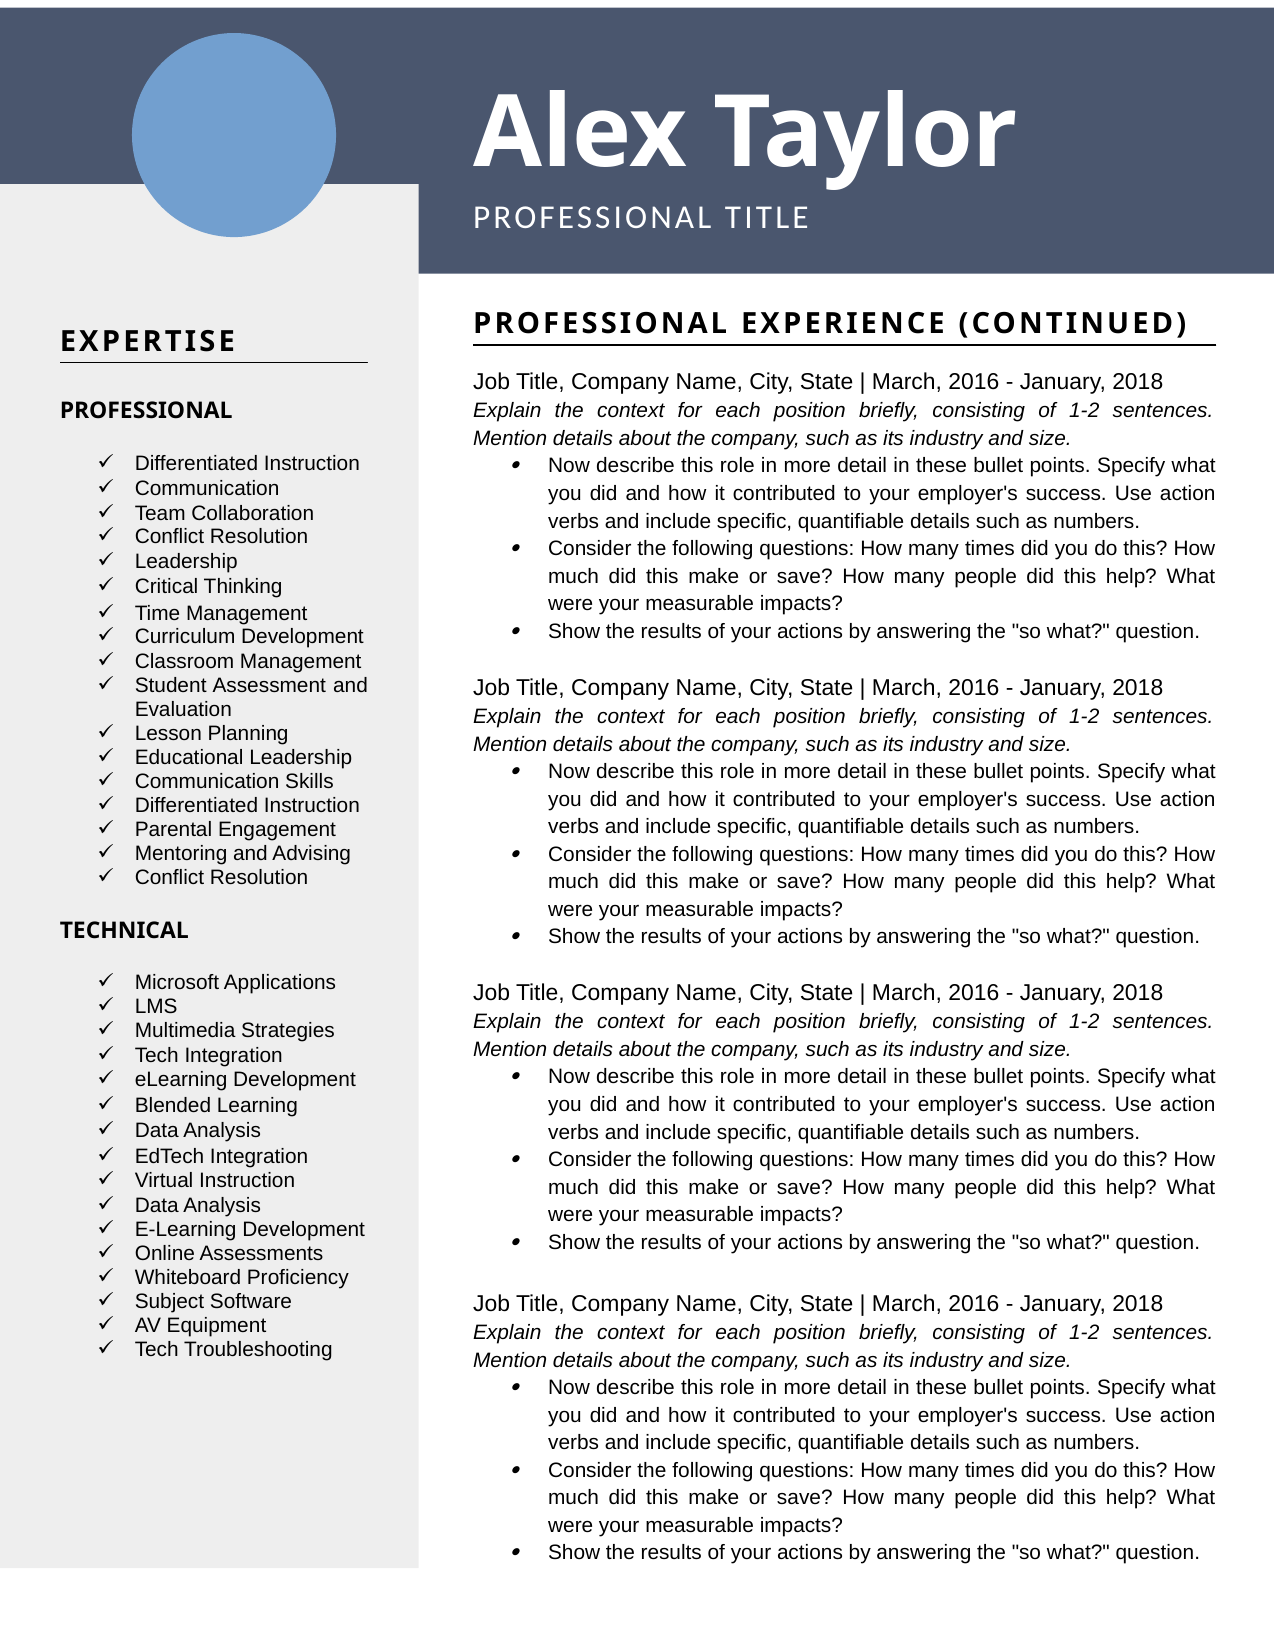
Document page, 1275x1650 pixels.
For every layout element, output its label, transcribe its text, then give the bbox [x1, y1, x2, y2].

table_cell EXPERTISE PROFESSIONAL Differentiated Instruction Communication Team Collaboration Conflict Resolution Leadership Critical Thinking Time Management Curriculum Development Classroom Management Student Assessment and Evaluation Lesson Planning Educational Leadership Communication Skills Differentiated Instruction Parental Engagement Mentoring and Advising Conflict Resolution TECHNICAL Microsoft Applications LMS Multimedia Strategies Tech Integration eLearning Development Blended Learning Data Analysis EdTech Integration Virtual Instruction Data Analysis E-Learning Development Online Assessments Whiteboard Proficiency Subject Software AV Equipment Tech Troubleshooting [7, 8, 420, 1621]
table_cell Alex Taylor PROFESSIONAL TITLE PROFESSIONAL EXPERIENCE (CONTINUED) Job Title, Company Name, City, State | March, 2016 - January, 2018 Explain the context for each position briefly, consisting of 1-2 sentences. Mention details about the company, such as its industry and size. Now describe this role in more detail in these bullet points. Specify what you did and how it contributed to your employer's success. Use action verbs and include specific, quantifiable details such as numbers. Consider the following questions: How many times did you do this? How much did this make or save? How many people did this help? What were your measurable impacts? Show the results of your actions by answering the "so what?" question. Job Title, Company Name, City, State | March, 2016 - January, 2018 Explain the context for each position briefly, consisting of 1-2 sentences. Mention details about the company, such as its industry and size. Now describe this role in more detail in these bullet points. Specify what you did and how it contributed to your employer's success. Use action verbs and include specific, quantifiable details such as numbers. Consider the following questions: How many times did you do this? How much did this make or save? How many people did this help? What were your measurable impacts? Show the results of your actions by answering the "so what?" question. Job Title, Company Name, City, State | March, 2016 - January, 2018 Explain the context for each position briefly, consisting of 1-2 sentences. Mention details about the company, such as its industry and size. Now describe this role in more detail in these bullet points. Specify what you did and how it contributed to your employer's success. Use action verbs and include specific, quantifiable details such as numbers. Consider the following questions: How many times did you do this? How much did this make or save? How many people did this help? What were your measurable impacts? Show the results of your actions by answering the "so what?" question. Job Title, Company Name, City, State | March, 2016 - January, 2018 Explain the context for each position briefly, consisting of 1-2 sentences. Mention details about the company, such as its industry and size. Now describe this role in more detail in these bullet points. Specify what you did and how it contributed to your employer's success. Use action verbs and include specific, quantifiable details such as numbers. Consider the following questions: How many times did you do this? How much did this make or save? How many people did this help? What were your measurable impacts? Show the results of your actions by answering the "so what?" question. [420, 8, 1269, 1621]
